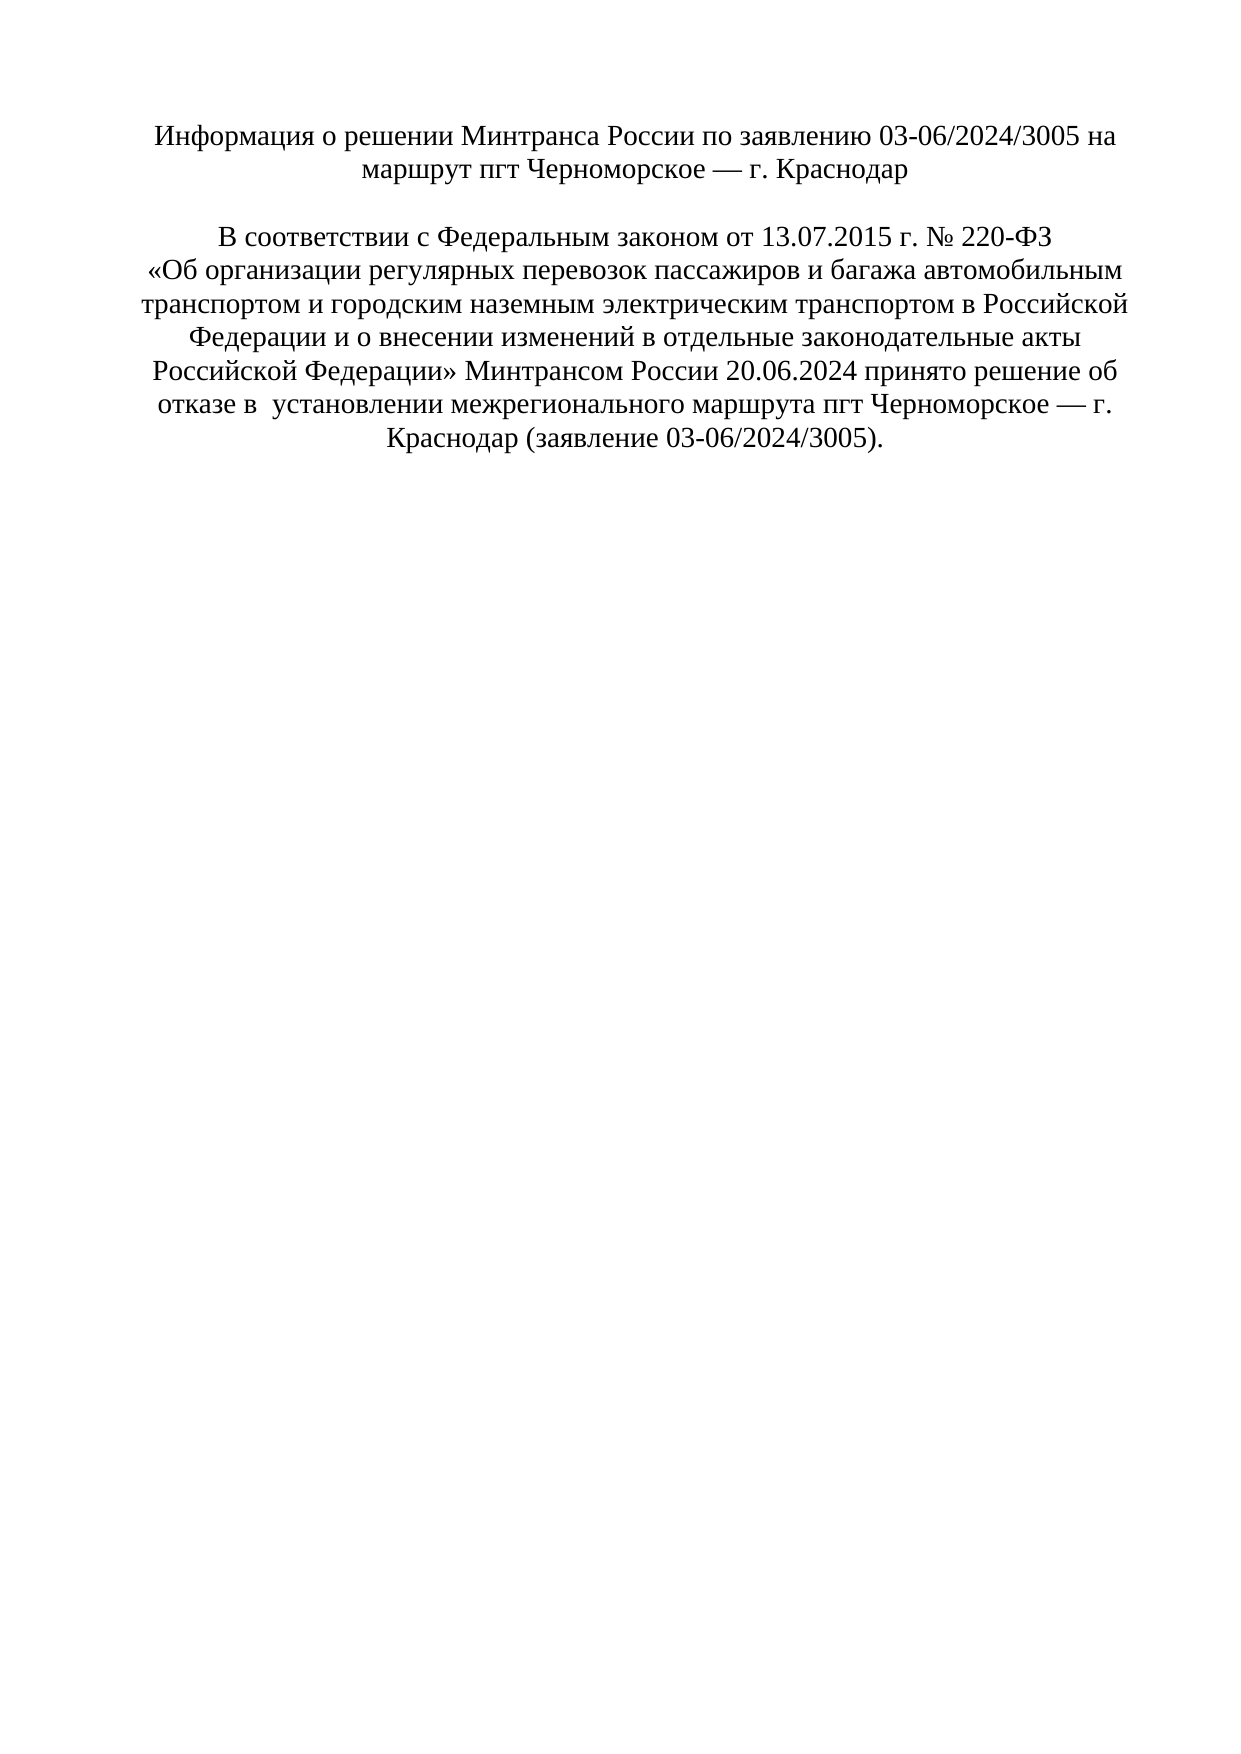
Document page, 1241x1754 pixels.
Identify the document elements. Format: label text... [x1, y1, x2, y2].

text В соответствии с Федеральным законом от 13.07.2015 г. № 220-ФЗ «Об организации регулярных перевозок пассажиров и багажа автомобильным транспортом и городским наземным электрическим транспортом в Российской Федерации и о внесении изменений в отдельные законодательные акты Российской Федерации» Минтрансом России 20.06.2024 принято решение об отказе в установлении межрегионального маршрута пгт Черноморское — г. Краснодар (заявление 03-06/2024/3005). [118, 219, 1152, 453]
text Информация о решении Минтранса России по заявлению 03-06/2024/3005 на маршрут пгт Черноморское — г. Краснодар [118, 118, 1152, 185]
